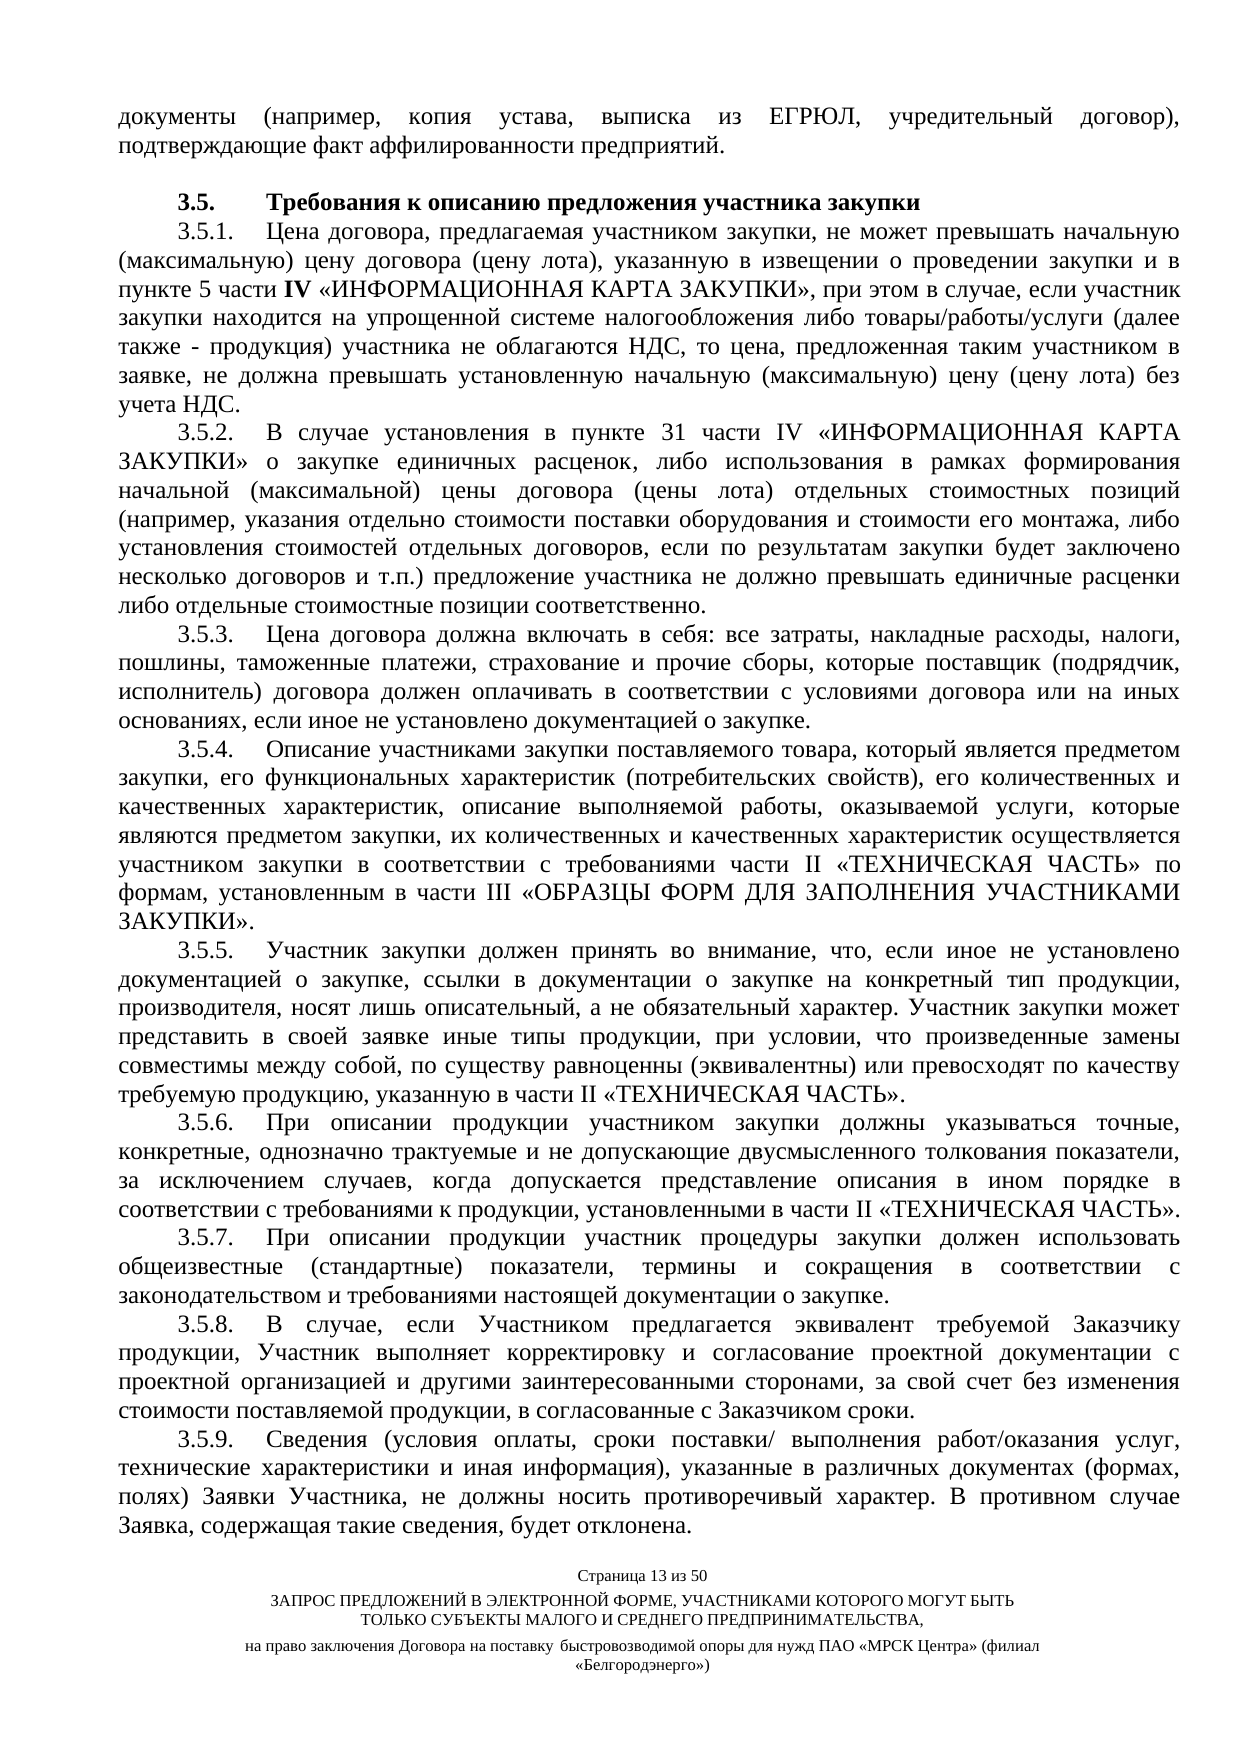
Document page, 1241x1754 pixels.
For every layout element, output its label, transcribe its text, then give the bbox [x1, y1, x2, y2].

subtitle Цена договора, предлагаемая участником закупки, не может превышать начальную (максимальную) цену договора (цену лота), указанную в извещении о проведении закупки и в пункте 5 части IV «ИНФОРМАЦИОННАЯ КАРТА ЗАКУПКИ», при этом в случае, если участник закупки находится на упрощенной системе налогообложения либо товары/работы/услуги (далее также - продукция) участника не облагаются НДС, то цена, предложенная таким участником в заявке, не должна превышать установленную начальную (максимальную) цену (цену лота) без учета НДС. [118, 216, 1181, 417]
subtitle Описание участниками закупки поставляемого товара, который является предметом закупки, его функциональных характеристик (потребительских свойств), его количественных и качественных характеристик, описание выполняемой работы, оказываемой услуги, которые являются предметом закупки, их количественных и качественных характеристик осуществляется участником закупки в соответствии с требованиями части II «ТЕХНИЧЕСКАЯ ЧАСТЬ» по формам, установленным в части III «ОБРАЗЦЫ ФОРМ ДЛЯ ЗАПОЛНЕНИЯ УЧАСТНИКАМИ ЗАКУПКИ». [118, 734, 1181, 935]
subtitle Участник закупки должен принять во внимание, что, если иное не установлено документацией о закупке, ссылки в документации о закупке на конкретный тип продукции, производителя, носят лишь описательный, а не обязательный характер. Участник закупки может представить в своей заявке иные типы продукции, при условии, что произведенные замены совместимы между собой, по существу равноценны (эквивалентны) или превосходят по качеству требуемую продукцию, указанную в части II «ТЕХНИЧЕСКАЯ ЧАСТЬ». [118, 935, 1181, 1107]
subtitle Требования к описанию предложения участника закупки [118, 187, 1181, 216]
subtitle Сведения (условия оплаты, сроки поставки/ выполнения работ/оказания услуг, технические характеристики и иная информация), указанные в различных документах (формах, полях) Заявки Участника, не должны носить противоречивый характер. В противном случае Заявка, содержащая такие сведения, будет отклонена. [118, 1424, 1181, 1539]
subtitle При описании продукции участник процедуры закупки должен использовать общеизвестные (стандартные) показатели, термины и сокращения в соответствии с законодательством и требованиями настоящей документации о закупке. [118, 1222, 1181, 1309]
subtitle Цена договора должна включать в себя: все затраты, накладные расходы, налоги, пошлины, таможенные платежи, страхование и прочие сборы, которые поставщик (подрядчик, исполнитель) договора должен оплачивать в соответствии с условиями договора или на иных основаниях, если иное не установлено документацией о закупке. [118, 619, 1181, 734]
subtitle В случае установления в пункте 31 части IV «ИНФОРМАЦИОННАЯ КАРТА ЗАКУПКИ» о закупке единичных расценок, либо использования в рамках формирования начальной (максимальной) цены договора (цены лота) отдельных стоимостных позиций (например, указания отдельно стоимости поставки оборудования и стоимости его монтажа, либо установления стоимостей отдельных договоров, если по результатам закупки будет заключено несколько договоров и т.п.) предложение участника не должно превышать единичные расценки либо отдельные стоимостные позиции соответственно. [118, 417, 1181, 619]
subtitle В случае, если Участником предлагается эквивалент требуемой Заказчику продукции, Участник выполняет корректировку и согласование проектной документации с проектной организацией и другими заинтересованными сторонами, за свой счет без изменения стоимости поставляемой продукции, в согласованные с Заказчиком сроки. [118, 1309, 1181, 1424]
subtitle При описании продукции участником закупки должны указываться точные, конкретные, однозначно трактуемые и не допускающие двусмысленного толкования показатели, за исключением случаев, когда допускается представление описания в ином порядке в соответствии с требованиями к продукции, установленными в части II «ТЕХНИЧЕСКАЯ ЧАСТЬ». [118, 1107, 1181, 1222]
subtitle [118, 101, 1181, 159]
